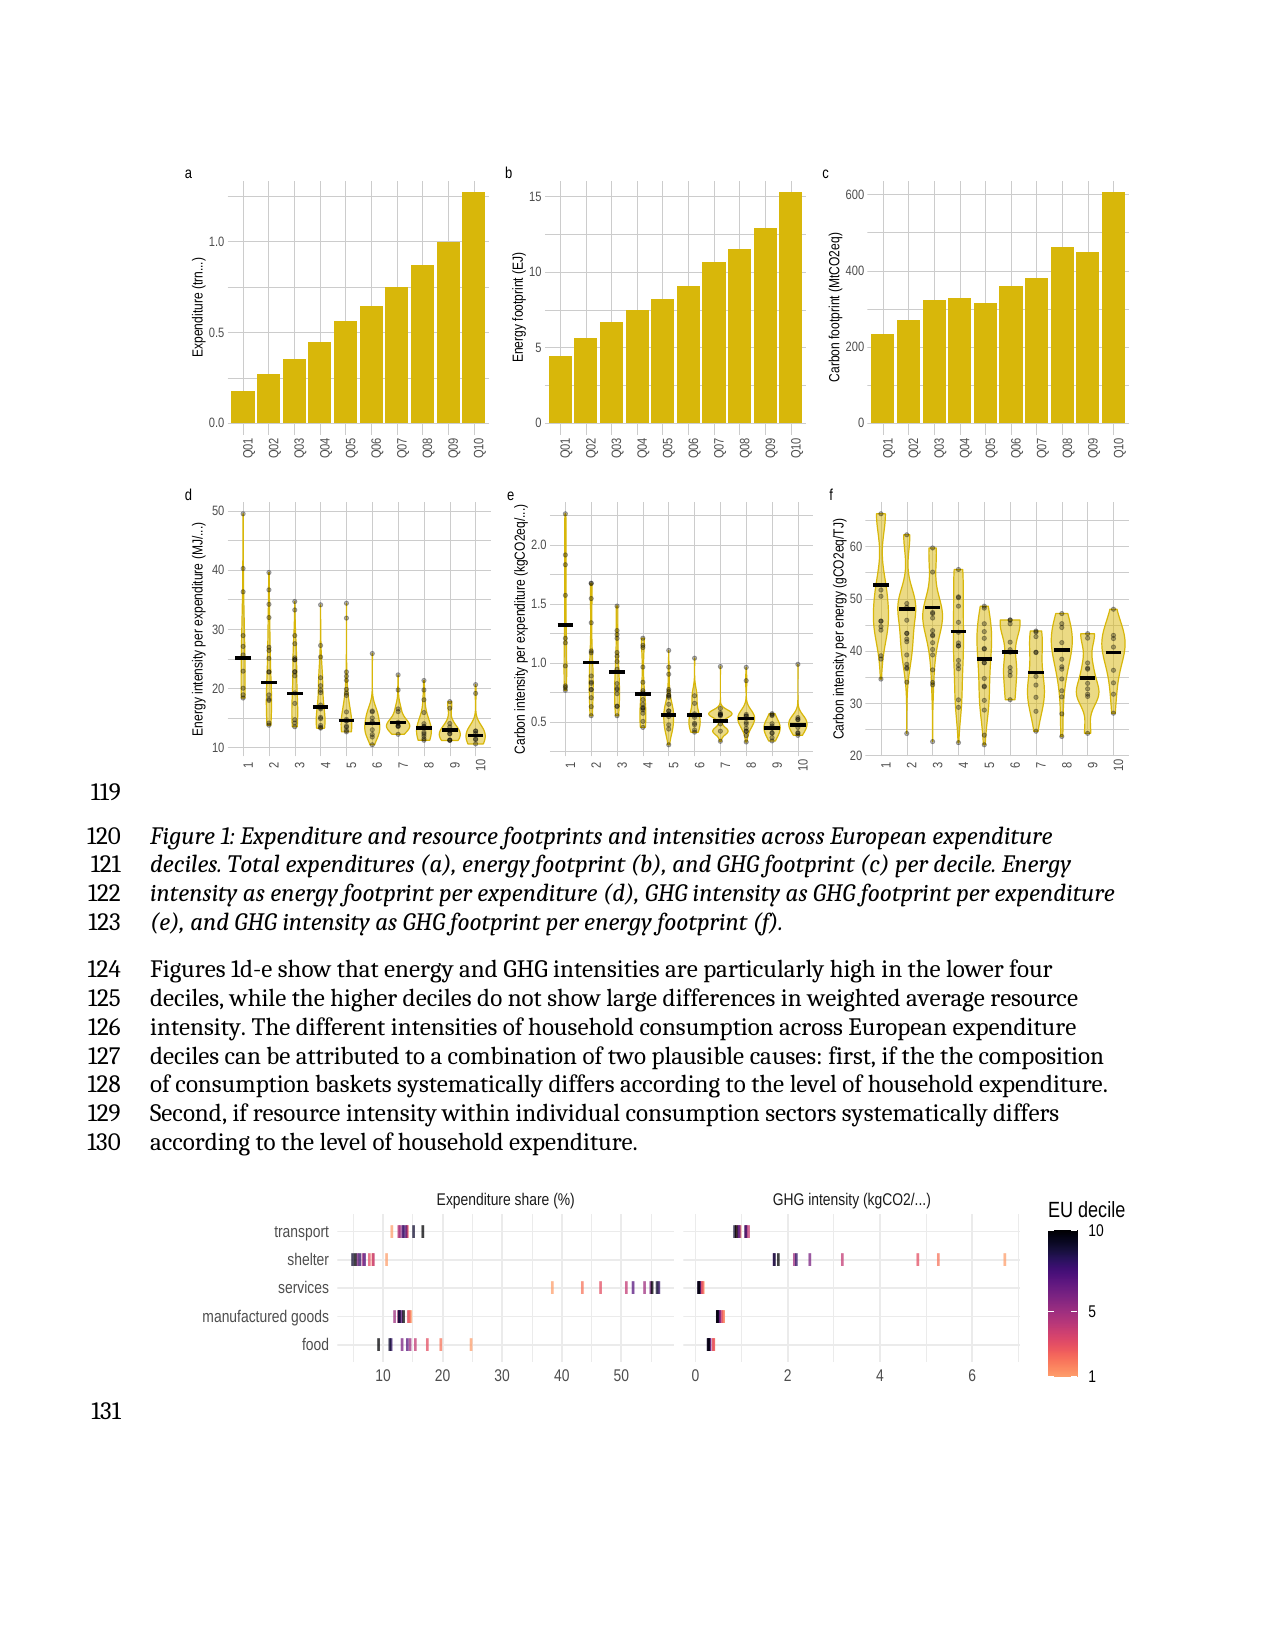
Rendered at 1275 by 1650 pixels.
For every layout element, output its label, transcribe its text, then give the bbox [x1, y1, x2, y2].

text Figure 1: Expenditure and resource footprints and intensities across European expenditure deciles. Total expenditures (a), energy footprint (b), and GHG footprint (c) per decile. Energy intensity as energy footprint per expenditure (d), GHG intensity as GHG footprint per expenditure (e), and GHG intensity as GHG footprint per energy footprint (f). [150, 822, 1125, 937]
text Figures 1d-e show that energy and GHG intensities are particularly high in the lower four deciles, while the higher deciles do not show large differences in weighted average resource intensity. The different intensities of household consumption across European expenditure deciles can be attributed to a combination of two plausible causes: first, if the the composition of consumption baskets systematically differs according to the level of household expenditure. Second, if resource intensity within individual consumption sectors systematically differs according to the level of household expenditure. [150, 955, 1125, 1157]
